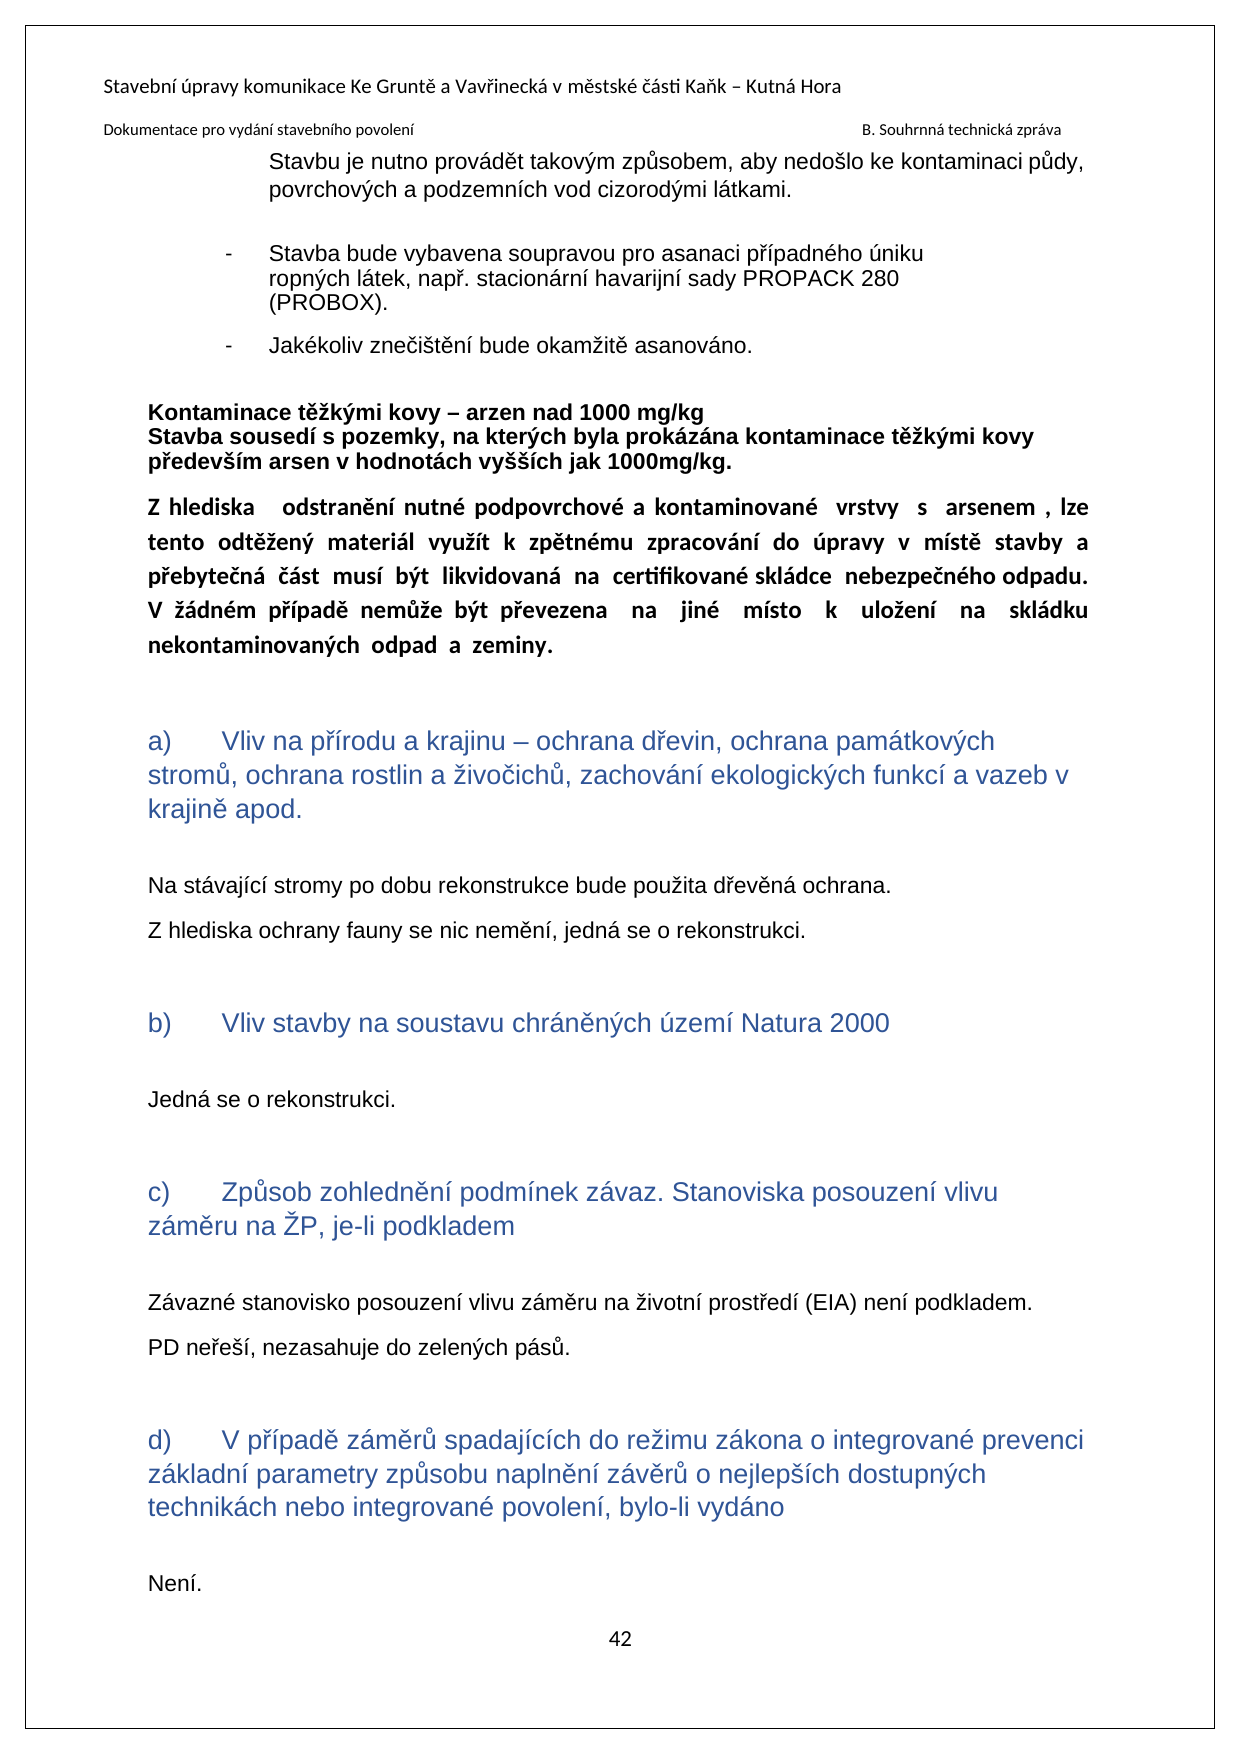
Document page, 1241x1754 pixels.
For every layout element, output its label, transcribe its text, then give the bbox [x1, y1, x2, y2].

subtitle Způsob zohlednění podmínek závaz. Stanoviska posouzení vlivu záměru na ŽP, je-li podkladem [148, 1176, 1093, 1241]
text Z hlediska odstranění nutné podpovrchové a kontaminované vrstvy s arsenem , lze tento odtěžený materiál využít k zpětnému zpracování do úpravy v místě stavby a přebytečná část musí být likvidovaná na certifikované skládce nebezpečného odpadu. V žádném případě nemůže být převezena na jiné místo k uložení na skládku nekontaminovaných odpad a zeminy. [148, 491, 1091, 659]
subtitle Vliv stavby na soustavu chráněných území Natura 2000 [148, 1007, 1093, 1038]
text Není. [148, 1570, 1093, 1597]
text Kontaminace těžkými kovy – arzen nad 1000 mg/kg [148, 400, 1066, 425]
text Z hlediska ochrany fauny se nic nemění, jedná se o rekonstrukci. [148, 917, 1093, 943]
text Stavbu je nutno provádět takovým způsobem, aby nedošlo ke kontaminaci půdy, povrchových a podzemních vod cizorodými látkami. [269, 148, 1093, 202]
text Jedná se o rekonstrukci. [148, 1086, 1093, 1112]
list Jakékoliv znečištění bude okamžitě asanováno. [225, 332, 1093, 358]
subtitle a) Vliv na přírodu a krajinu – ochrana dřevin, ochrana památkových stromů, ochrana rostlin a živočichů, zachování ekologických funkcí a vazeb v krajině apod. [148, 725, 1093, 824]
text Na stávající stromy po dobu rekonstrukce bude použita dřevěná ochrana. [148, 872, 1093, 898]
subtitle V případě záměrů spadajících do režimu zákona o integrované prevenci základní parametry způsobu naplnění závěrů o nejlepších dostupných technikách nebo integrované povolení, bylo-li vydáno [148, 1424, 1093, 1523]
text Závazné stanovisko posouzení vlivu záměru na životní prostředí (EIA) není podkladem. [148, 1289, 1093, 1315]
text Stavba sousedí s pozemky, na kterých byla prokázána kontaminace těžkými kovy především arsen v hodnotách vyšších jak 1000mg/kg. [148, 425, 1066, 474]
text PD neřeší, nezasahuje do zelených pásů. [148, 1334, 1093, 1360]
list Stavba bude vybavena soupravou pro asanaci případného úniku ropných látek, např. stacionární havarijní sady PROPACK 280 (PROBOX). [225, 240, 1011, 316]
